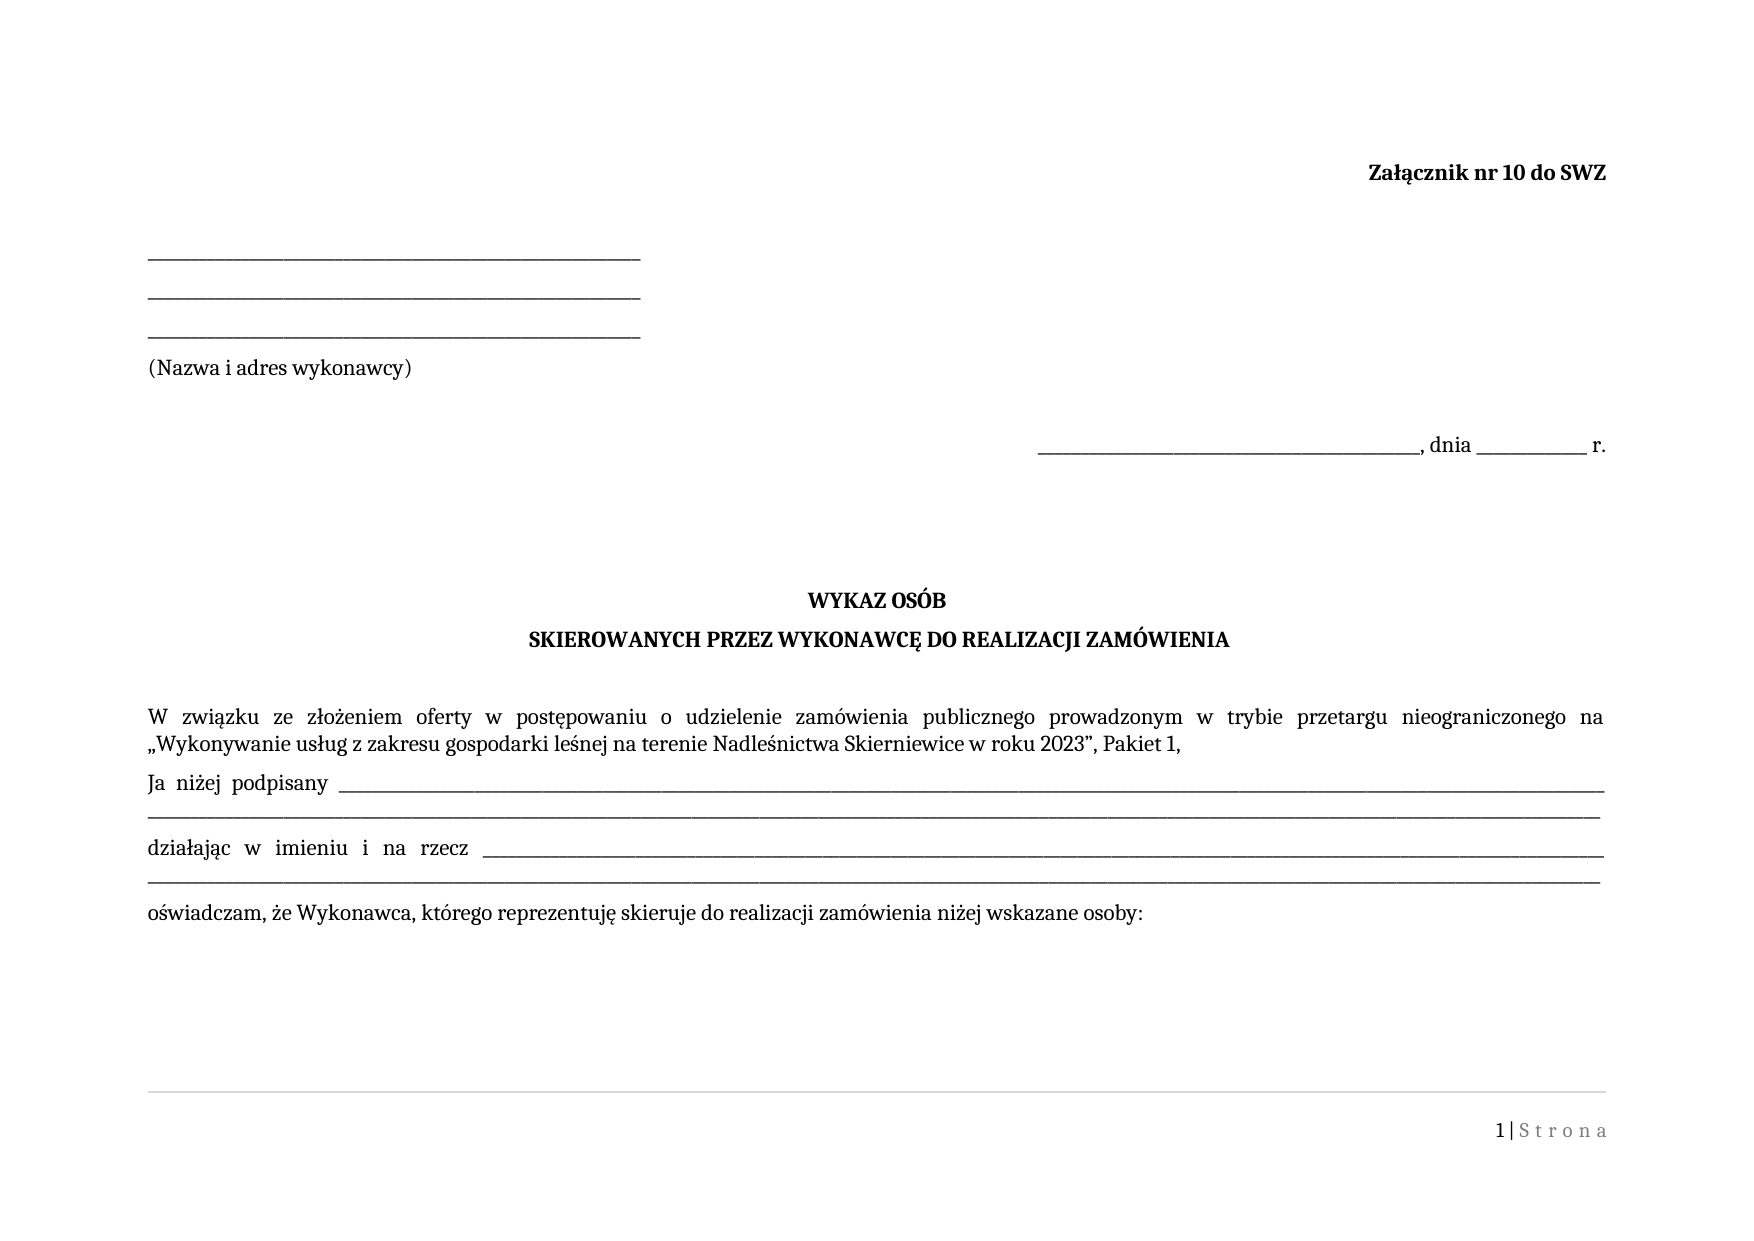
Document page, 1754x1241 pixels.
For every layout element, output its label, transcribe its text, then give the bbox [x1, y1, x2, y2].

text __________________________________________________________ [148, 238, 1606, 264]
text działając w imieniu i na rzecz ____________________________________________________________________________________________________________________________________ ___________________________________________________________________________________________________________________________________________________________________________ [148, 834, 1606, 887]
text __________________________________________________________ [148, 316, 1606, 342]
text Załącznik nr 10 do SWZ [148, 160, 1606, 186]
text (Nazwa i adres wykonawcy) [148, 354, 1606, 381]
text oświadczam, że Wykonawca, którego reprezentuję skieruje do realizacji zamówienia niżej wskazane osoby: [148, 900, 1606, 926]
text SKIEROWANYCH PRZEZ WYKONAWCĘ DO REALIZACJI ZAMÓWIENIA [148, 626, 1606, 653]
text W związku ze złożeniem oferty w postępowaniu o udzielenie zamówienia publicznego prowadzonym w trybie przetargu nieograniczonego na „Wykonywanie usług z zakresu gospodarki leśnej na terenie Nadleśnictwa Skierniewice w roku 2023”, Pakiet 1, [148, 704, 1606, 757]
text __________________________________________________________ [148, 277, 1606, 303]
text Ja niżej podpisany _____________________________________________________________________________________________________________________________________________________ ___________________________________________________________________________________________________________________________________________________________________________ [148, 769, 1606, 822]
text WYKAZ OSÓB [148, 587, 1606, 614]
text _____________________________________________, dnia _____________ r. [148, 432, 1606, 458]
